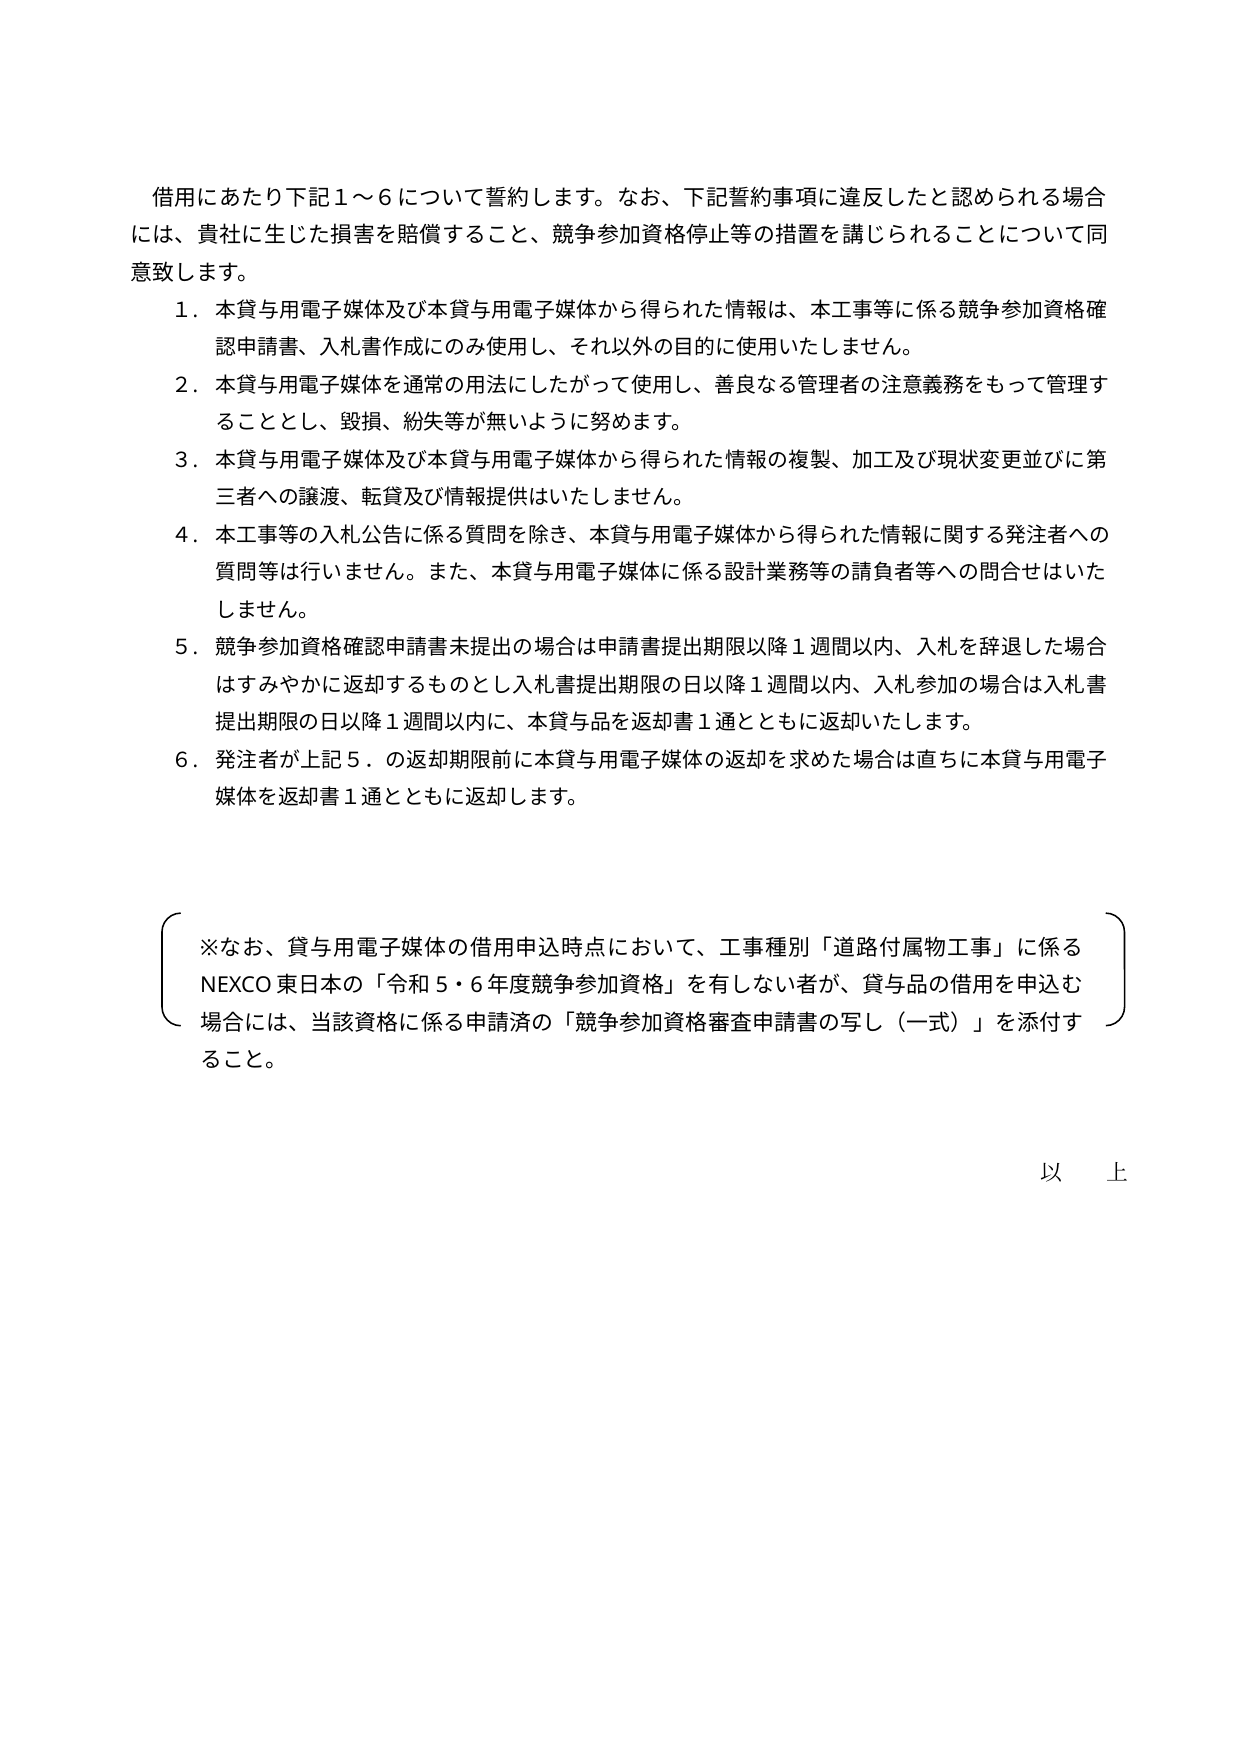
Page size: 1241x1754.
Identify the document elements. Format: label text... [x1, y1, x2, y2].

text 借用にあたり下記１～６について誓約します。なお、下記誓約事項に違反したと認められる場合には、貴社に生じた損害を賠償すること、競争参加資格停止等の措置を講じられることについて同意致します。 [130, 177, 1110, 289]
text 以 上 [112, 1152, 1128, 1189]
list 本貸与用電子媒体を通常の用法にしたがって使用し、善良なる管理者の注意義務をもって管理することとし、毀損、紛失等が無いように努めます。 [172, 364, 1110, 439]
list 本工事等の入札公告に係る質問を除き、本貸与用電子媒体から得られた情報に関する発注者への質問等は行いません。また、本貸与用電子媒体に係る設計業務等の請負者等への問合せはいたしません。 [172, 514, 1110, 627]
list 本貸与用電子媒体及び本貸与用電子媒体から得られた情報の複製、加工及び現状変更並びに第三者への譲渡、転貸及び情報提供はいたしません。 [172, 439, 1110, 514]
text ※なお、貸与用電子媒体の借用申込時点において、工事種別「道路付属物工事」に係るNEXCO東日本の「令和5・6年度競争参加資格」を有しない者が、貸与品の借用を申込む場合には、当該資格に係る申請済の「競争参加資格審査申請書の写し（一式）」を添付すること。 [200, 927, 1084, 1077]
list 競争参加資格確認申請書未提出の場合は申請書提出期限以降１週間以内、入札を辞退した場合はすみやかに返却するものとし入札書提出期限の日以降１週間以内、入札参加の場合は入札書提出期限の日以降１週間以内に、本貸与品を返却書１通とともに返却いたします。 [172, 627, 1110, 739]
list 発注者が上記５．の返却期限前に本貸与用電子媒体の返却を求めた場合は直ちに本貸与用電子媒体を返却書１通とともに返却します。 [172, 739, 1110, 814]
list 本貸与用電子媒体及び本貸与用電子媒体から得られた情報は、本工事等に係る競争参加資格確認申請書、入札書作成にのみ使用し、それ以外の目的に使用いたしません。 [172, 289, 1110, 364]
